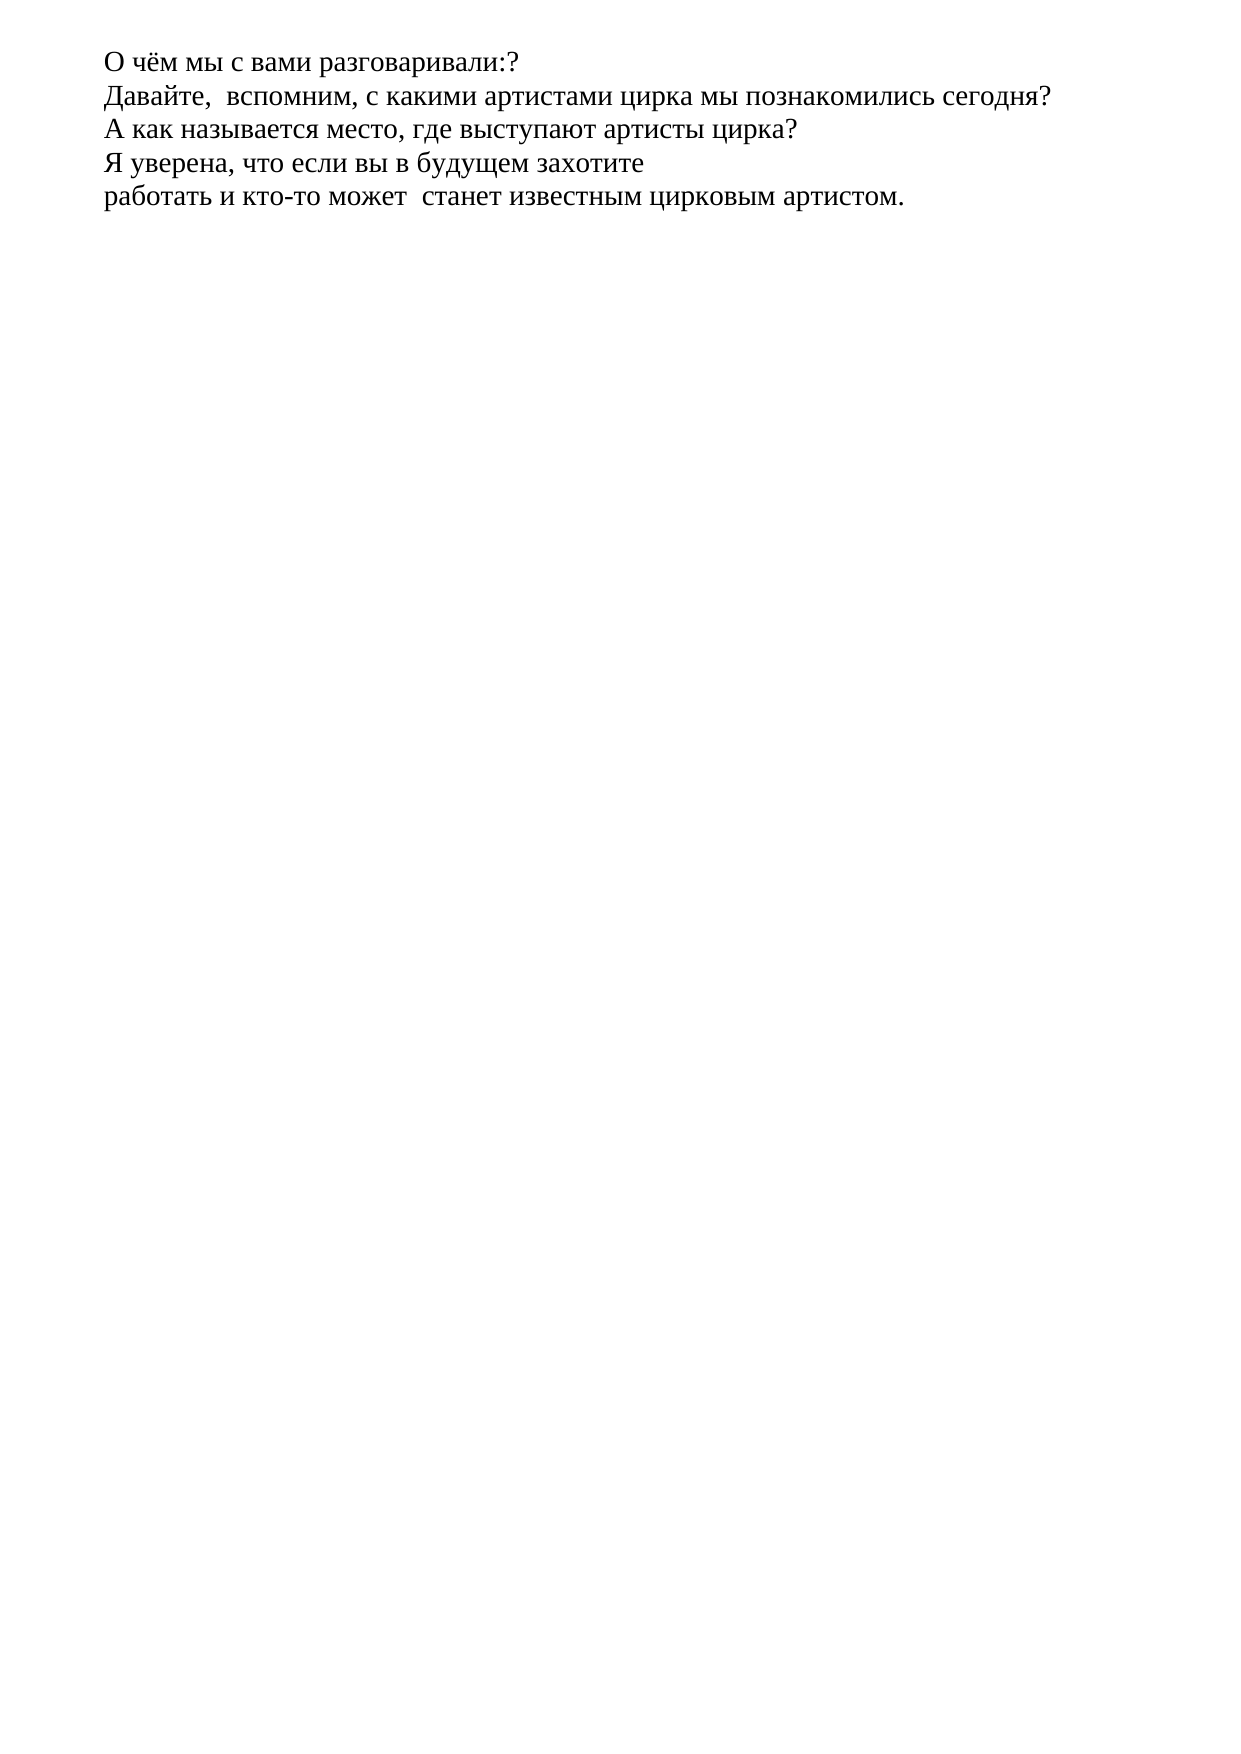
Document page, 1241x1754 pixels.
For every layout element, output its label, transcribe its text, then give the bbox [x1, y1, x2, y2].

text Я уверена, что если вы в будущем захотите [103, 145, 1152, 178]
text О чём мы с вами разговаривали:? [103, 44, 1152, 78]
text А как называется место, где выступают артисты цирка? [103, 111, 1152, 145]
text Давайте, вспомним, с какими артистами цирка мы познакомились сегодня? [103, 78, 1152, 111]
text работать и кто-то может станет известным цирковым артистом. [103, 178, 1152, 212]
